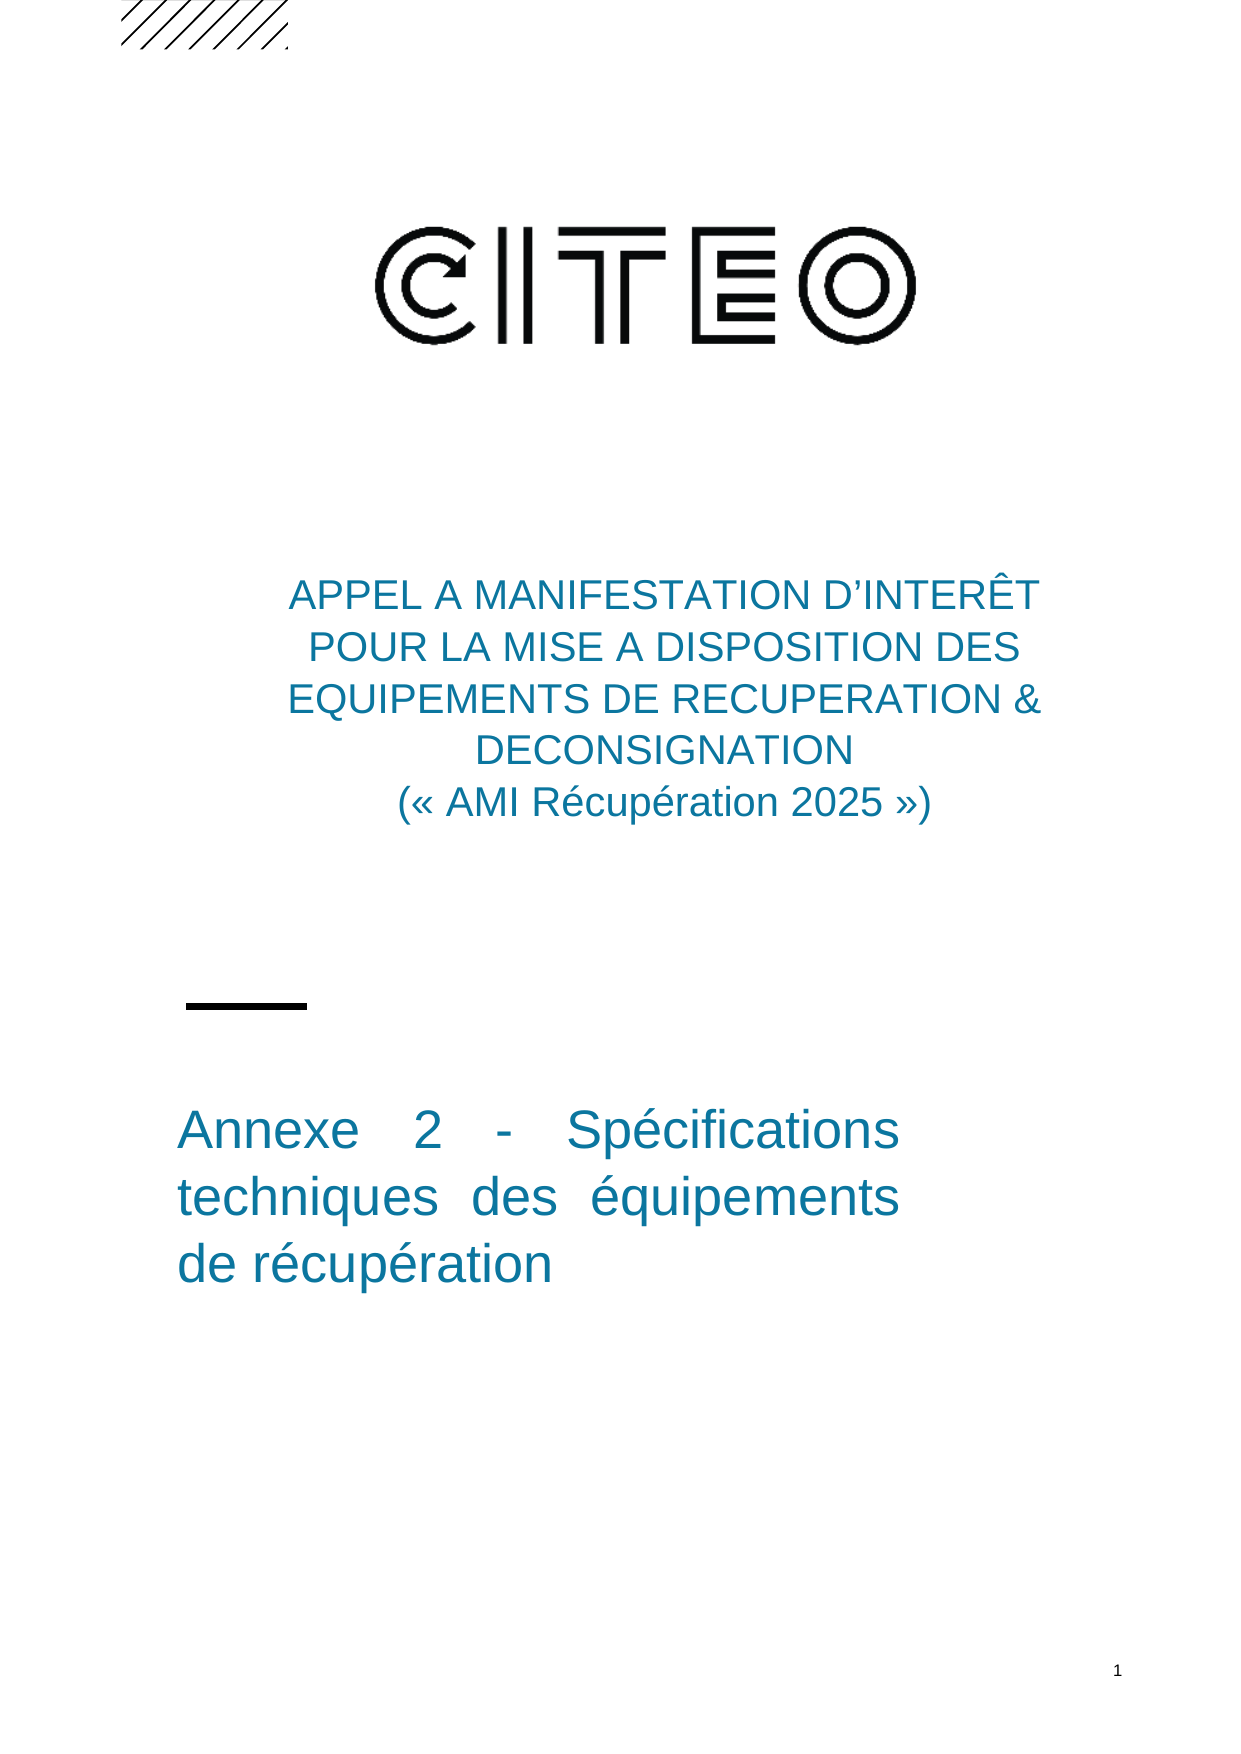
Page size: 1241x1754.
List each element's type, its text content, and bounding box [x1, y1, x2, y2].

text (« AMI Récupération 2025 ») [207, 777, 1122, 825]
picture [370, 221, 923, 352]
text POUR LA MISE A DISPOSITION DES EQUIPEMENTS DE RECUPERATION & DECONSIGNATION [207, 622, 1122, 773]
subtitle Annexe 2 - Spécifications techniques des équipements de récupération [177, 1097, 901, 1294]
text APPEL A MANIFESTATION D’INTERÊT [207, 571, 1122, 618]
